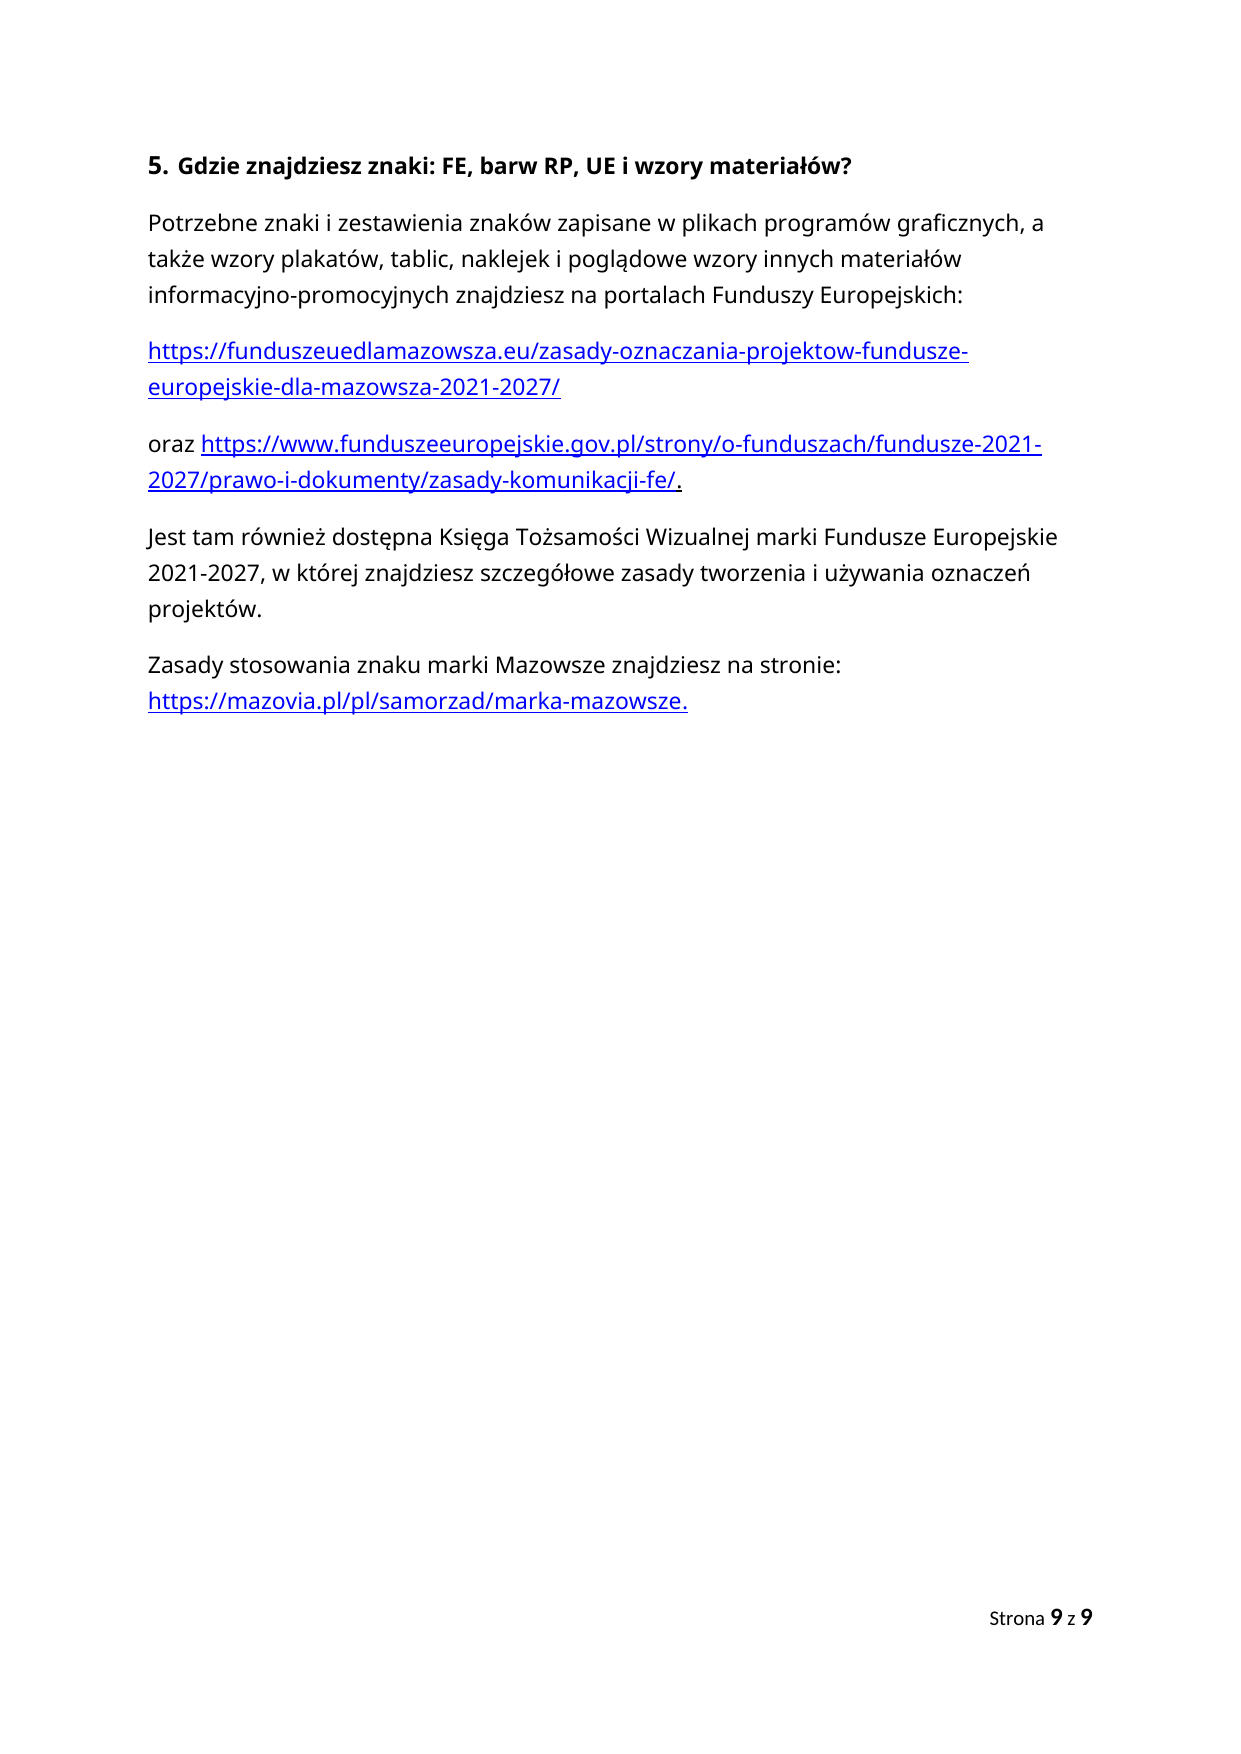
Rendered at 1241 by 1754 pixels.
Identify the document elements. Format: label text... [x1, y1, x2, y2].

subtitle Gdzie znajdziesz znaki: FE, barw RP, UE i wzory materiałów? [148, 148, 1093, 182]
text Zasady stosowania znaku marki Mazowsze znajdziesz na stronie: https://mazovia.pl/pl/samorzad/marka-mazowsze. [148, 649, 1093, 717]
text Potrzebne znaki i zestawienia znaków zapisane w plikach programów graficznych, a także wzory plakatów, tablic, naklejek i poglądowe wzory innych materiałów informacyjno-promocyjnych znajdziesz na portalach Funduszy Europejskich: [148, 207, 1093, 310]
text https://funduszeuedlamazowsza.eu/zasady-oznaczania-projektow-fundusze-europejskie-dla-mazowsza-2021-2027/ [148, 335, 1093, 402]
text oraz https://www.funduszeeuropejskie.gov.pl/strony/o-funduszach/fundusze-2021-2027/prawo-i-dokumenty/zasady-komunikacji-fe/. [148, 428, 1093, 495]
text Jest tam również dostępna Księga Tożsamości Wizualnej marki Fundusze Europejskie 2021-2027, w której znajdziesz szczegółowe zasady tworzenia i używania oznaczeń projektów. [148, 521, 1093, 624]
